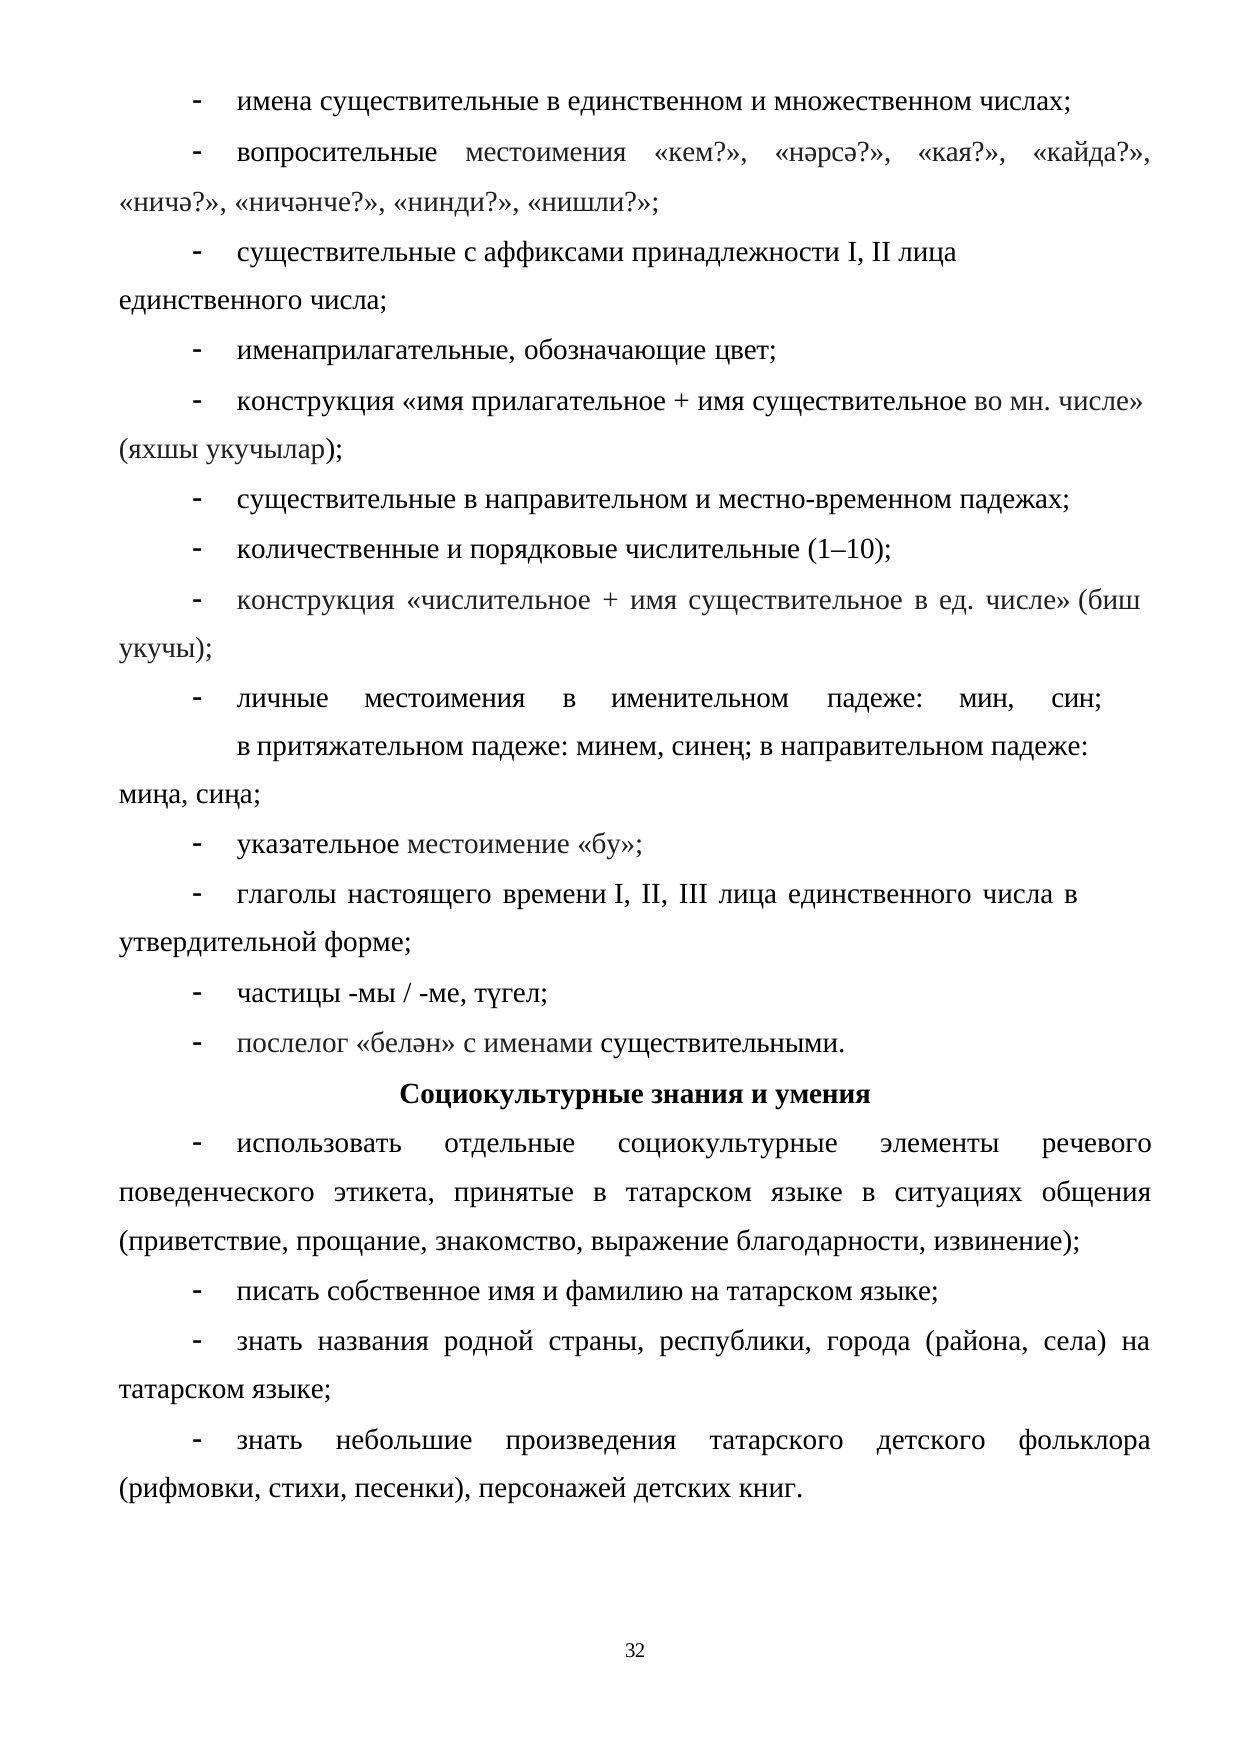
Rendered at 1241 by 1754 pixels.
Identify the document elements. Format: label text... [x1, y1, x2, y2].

list конструкция «числительное + имя существительное в ед. числе» (биш укучы); [118, 582, 1148, 663]
list личные местоимения в именительном падеже: мин, син; в притяжательном падеже: минем, синең; в направительном падеже: миңа, сиңа; [118, 680, 1152, 809]
list знать небольшие произведения татарского детского фольклора (рифмовки, стихи, песенки), персонажей детских книг. [118, 1422, 1152, 1503]
list именаприлагательные, обозначающие цвет; [192, 332, 1186, 366]
list послелог «белән» с именами существительными. [192, 1025, 1186, 1059]
list вопросительные местоимения «кем?», «нәрсә?», «кая?», «кайда?», [192, 134, 1186, 167]
list писать собственное имя и фамилию на татарском языке; [192, 1273, 1186, 1307]
list конструкция «имя прилагательное + имя существительное во мн. числе» (яхшы укучылар); [118, 383, 1149, 464]
list частицы -мы / -ме, түгел; [192, 975, 1186, 1008]
text «ничә?», «ничәнче?», «нинди?», «нишли?»; [118, 184, 1186, 217]
list глаголы настоящего времени I, II, III лица единственного числа в утвердительной форме; [118, 876, 1084, 958]
list имена существительные в единственном и множественном числах; [192, 83, 1186, 117]
subtitle Социокультурные знания и умения [399, 1076, 1186, 1109]
list указательное местоимение «бу»; [192, 826, 1186, 860]
list знать названия родной страны, республики, города (района, села) на татарском языке; [118, 1323, 1151, 1405]
list использовать отдельные социокультурные элементы речевого поведенческого этикета, принятые в татарском языке в ситуациях общения (приветствие, прощание, знакомство, выражение благодарности, извинение); [118, 1125, 1153, 1257]
list существительные в направительном и местно-временном падежах; [192, 481, 1186, 514]
list количественные и порядковые числительные (1–10); [192, 531, 1186, 565]
list существительные с аффиксами принадлежности I, II лица единственного числа; [118, 234, 1148, 316]
